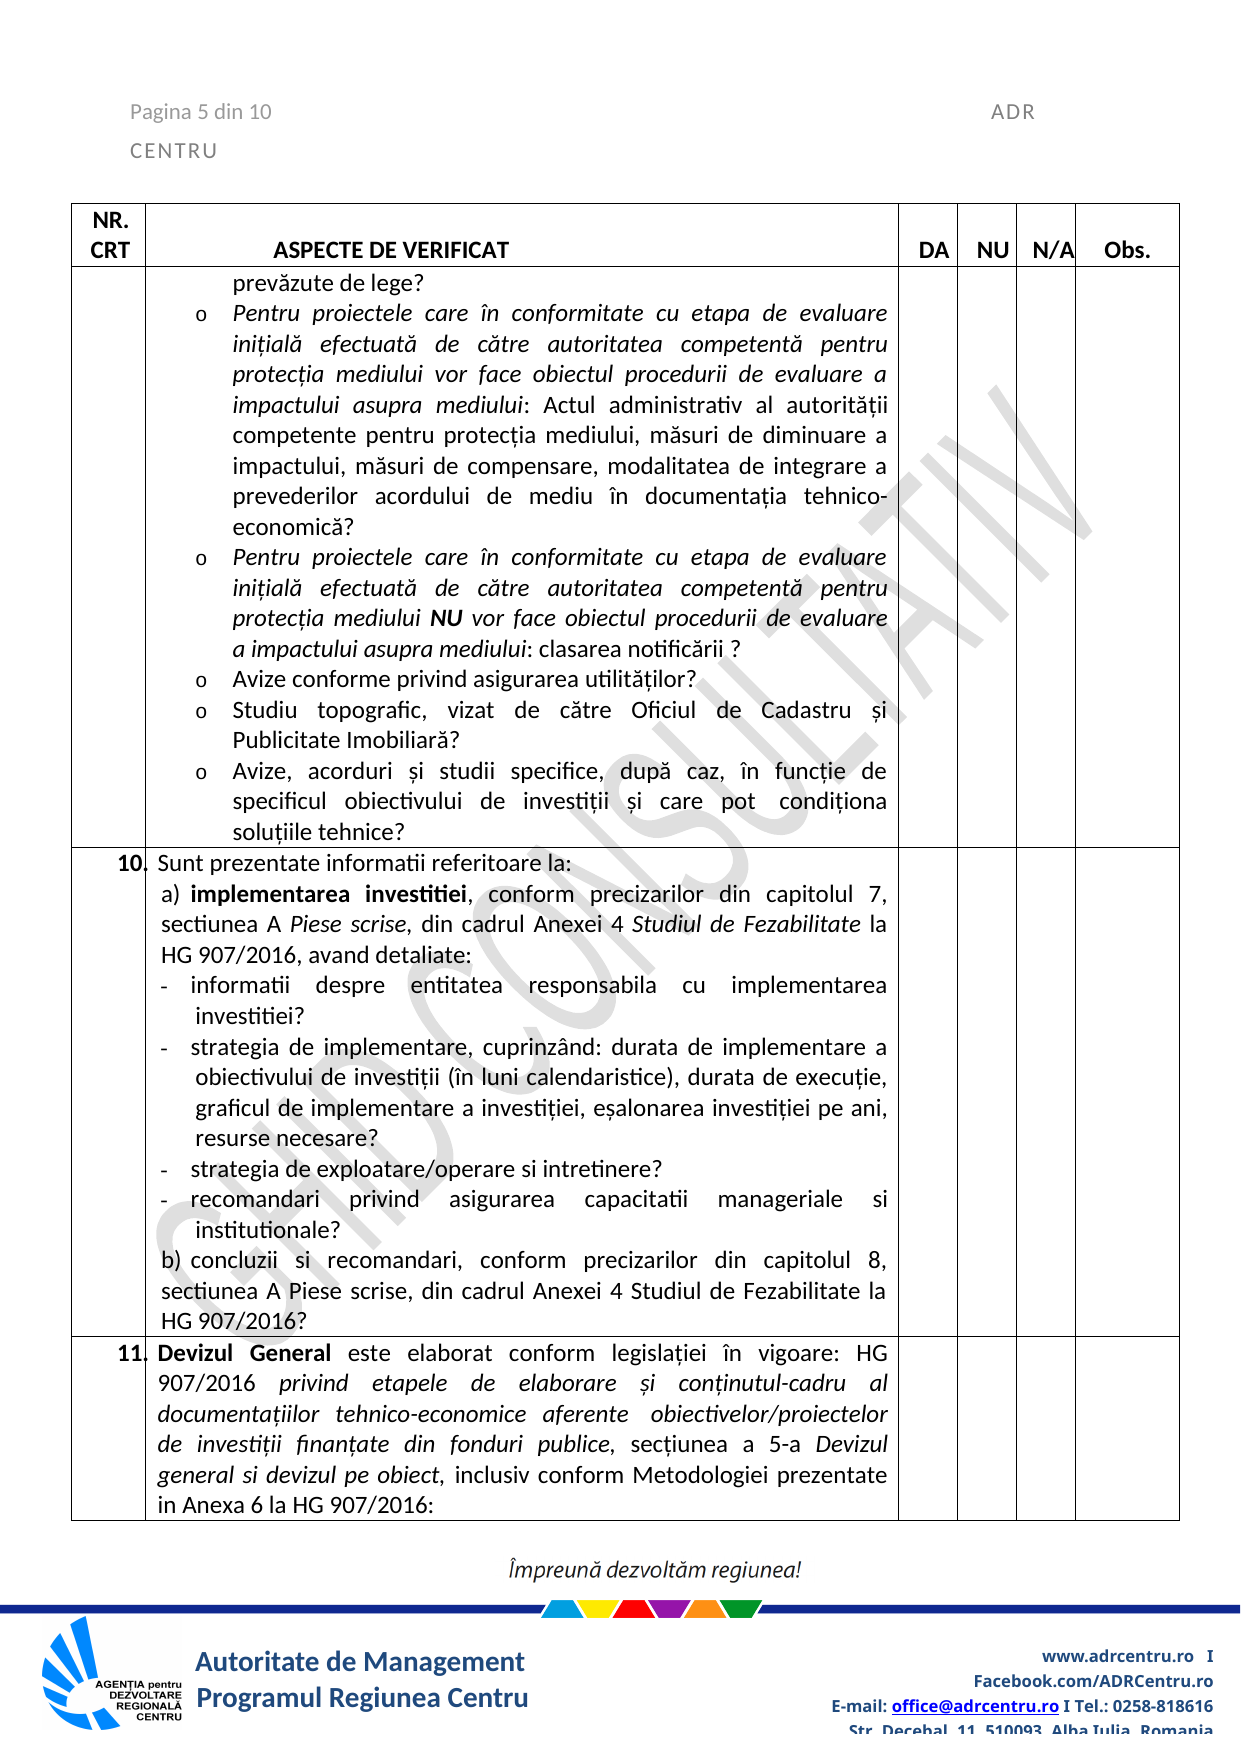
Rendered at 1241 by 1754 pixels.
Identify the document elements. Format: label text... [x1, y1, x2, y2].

table_cell [958, 848, 1016, 1336]
table_cell [72, 848, 145, 1336]
table_cell [899, 1337, 957, 1520]
picture [574, 1600, 1241, 1618]
table_header NR. CRT [72, 204, 145, 266]
table_header DA [899, 204, 957, 266]
table_cell [72, 1337, 145, 1520]
table_header ASPECTE DE VERIFICAT [146, 204, 898, 266]
table_header NU [958, 204, 1016, 266]
table_cell [1017, 848, 1075, 1336]
table_cell [1017, 1337, 1075, 1520]
table_cell [1076, 848, 1179, 1336]
table_header N/A [1017, 204, 1075, 266]
table_cell [899, 267, 957, 847]
table_header Obs. [1076, 204, 1179, 266]
table_cell [1076, 1337, 1179, 1520]
table_cell [958, 267, 1016, 847]
table_cell [72, 267, 145, 847]
table_cell [1017, 267, 1075, 847]
table_cell [958, 1337, 1016, 1520]
table_cell [899, 848, 957, 1336]
picture [495, 1556, 814, 1583]
picture [0, 1600, 550, 1730]
table_cell Sunt prezentate informatii referitoare la: implementarea investitiei, conform precizarilor din capitolul 7, sectiunea A Piese scrise, din cadrul Anexei 4 Studiul de Fezabilitate la HG 907/2016, avand detaliate: informatii despre entitatea responsabila cu implementarea investitiei? strategia de implementare, cuprinzând: durata de implementare a obiectivului de investiţii (în luni calendaristice), durata de execuţie, graficul de implementare a investiţiei, eşalonarea investiţiei pe ani, resurse necesare? strategia de exploatare/operare si intretinere? recomandari privind asigurarea capacitatii manageriale si institutionale? concluzii si recomandari, conform precizarilor din capitolul 8, sectiunea A Piese scrise, din cadrul Anexei 4 Studiul de Fezabilitate la HG 907/2016? [146, 848, 898, 1336]
table_cell [1076, 267, 1179, 847]
